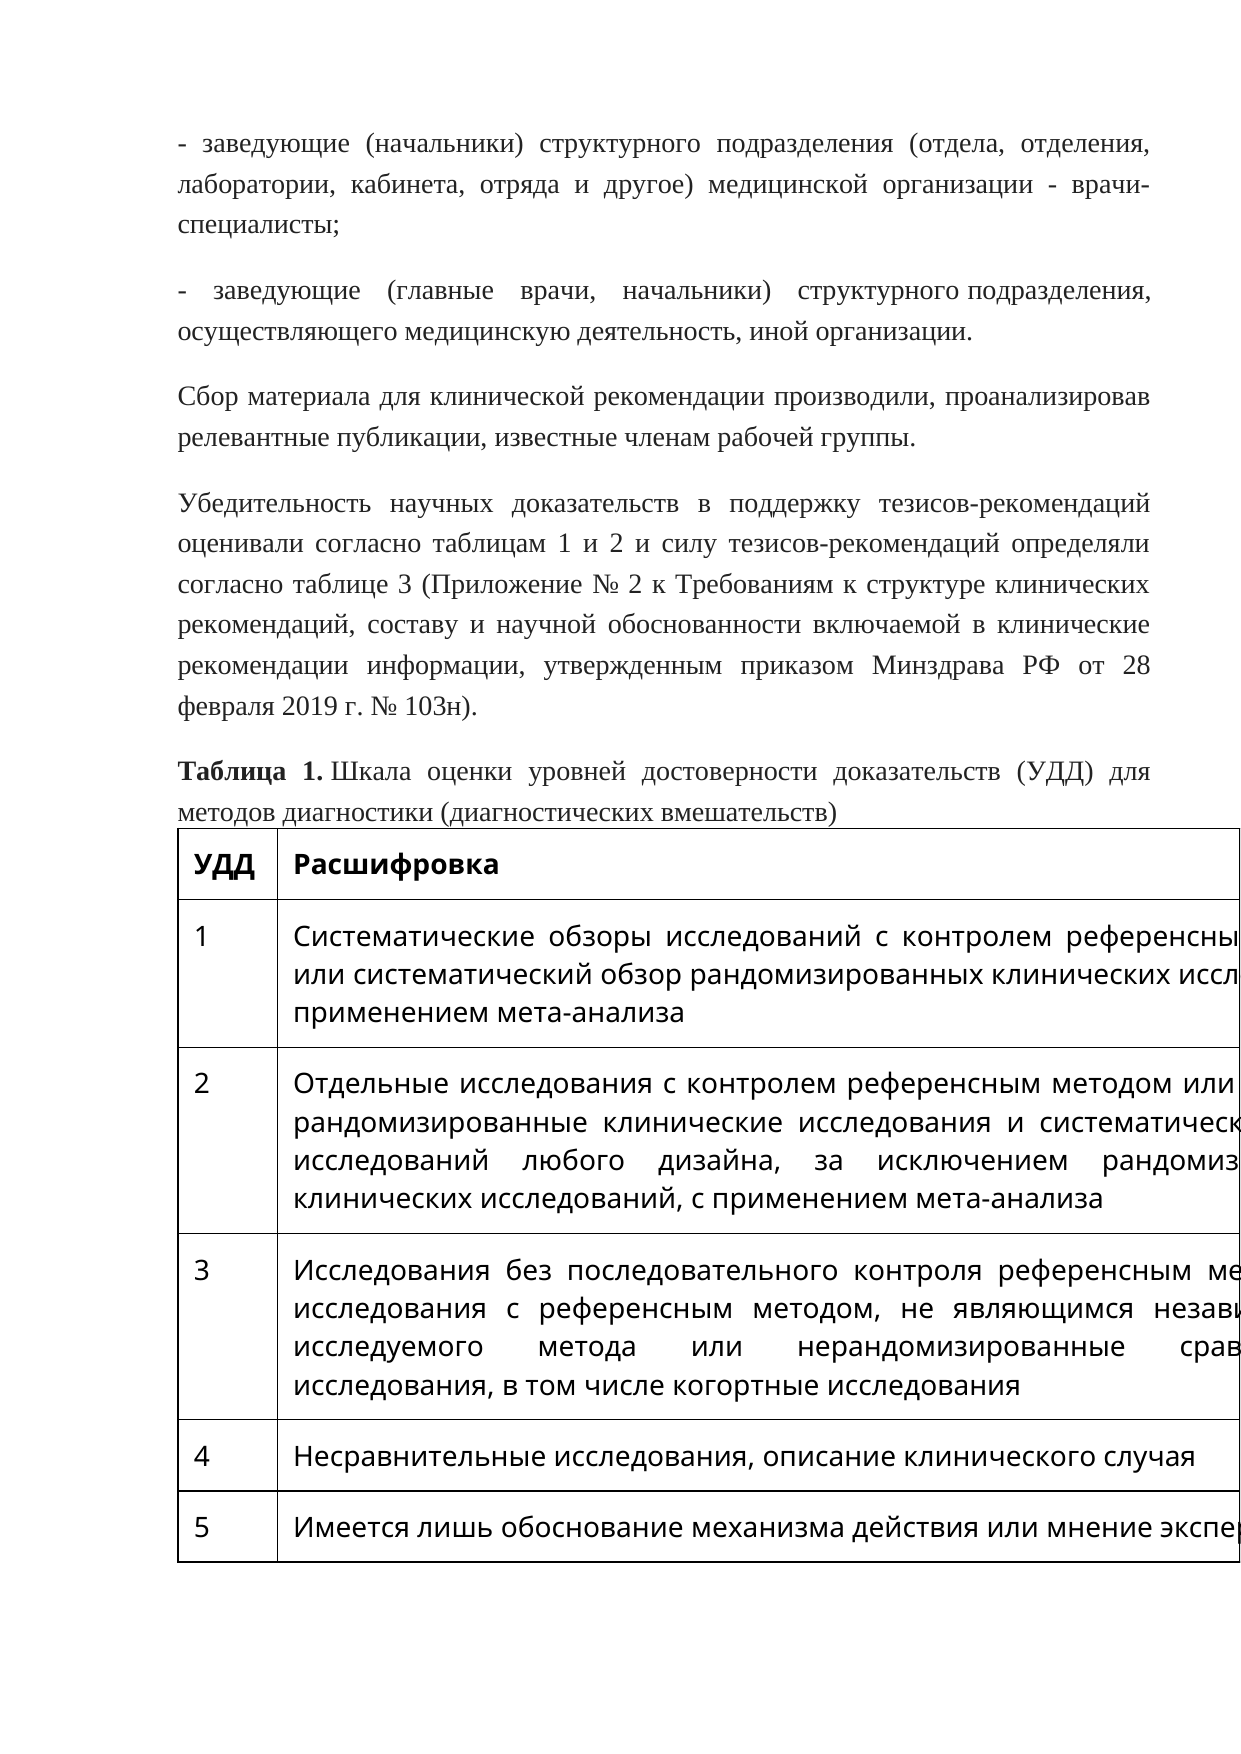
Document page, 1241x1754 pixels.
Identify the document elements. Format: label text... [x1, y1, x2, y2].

table_cell 3 [179, 1234, 277, 1419]
table_cell Исследования без последовательного контроля референсным методом или исследования с референсным методом, не являющимся независимым от исследуемого метода или нерандомизированные сравнительные исследования, в том числе когортные исследования [278, 1234, 1239, 1419]
text - заведующие (начальники) структурного подразделения (отдела, отделения, лаборатории, кабинета, отряда и другое) медицинской организации - врачи- специалисты; [177, 118, 1152, 240]
table_cell 4 [179, 1420, 277, 1490]
table_cell Отдельные исследования с контролем референсным методом или отдельные рандомизированные клинические исследования и систематические обзоры исследований любого дизайна, за исключением рандомизированных клинических исследований, с применением мета-анализа [278, 1048, 1239, 1233]
text Убедительность научных доказательств в поддержку тезисов-рекомендаций оценивали согласно таблицам 1 и 2 и силу тезисов-рекомендаций определяли согласно таблице 3 (Приложение № 2 к Требованиям к структуре клинических рекомендаций, составу и научной обоснованности включаемой в клинические рекомендации информации, утвержденным приказом Минздрава РФ от 28 февраля 2019 г. № 103н). [177, 477, 1152, 721]
text Таблица 1. Шкала оценки уровней достоверности доказательств (УДД) для методов диагностики (диагностических вмешательств) [177, 746, 1152, 827]
table_cell Имеется лишь обоснование механизма действия или мнение экспертов [278, 1492, 1239, 1561]
table_cell Несравнительные исследования, описание клинического случая [278, 1420, 1239, 1490]
table_cell Систематические обзоры исследований с контролем референсным методом или систематический обзор рандомизированных клинических исследований с применением мета-анализа [278, 900, 1239, 1046]
table_cell 5 [179, 1492, 277, 1561]
table_header УДД [179, 829, 277, 899]
table_cell 2 [179, 1048, 277, 1233]
text - заведующие (главные врачи, начальники) структурного подразделения, осуществляющего медицинскую деятельность, иной организации. [177, 265, 1152, 346]
text Сбор материала для клинической рекомендации производили, проанализировав релевантные публикации, известные членам рабочей группы. [177, 371, 1152, 452]
table_cell 1 [179, 900, 277, 1046]
table_header Расшифровка [278, 829, 1239, 899]
